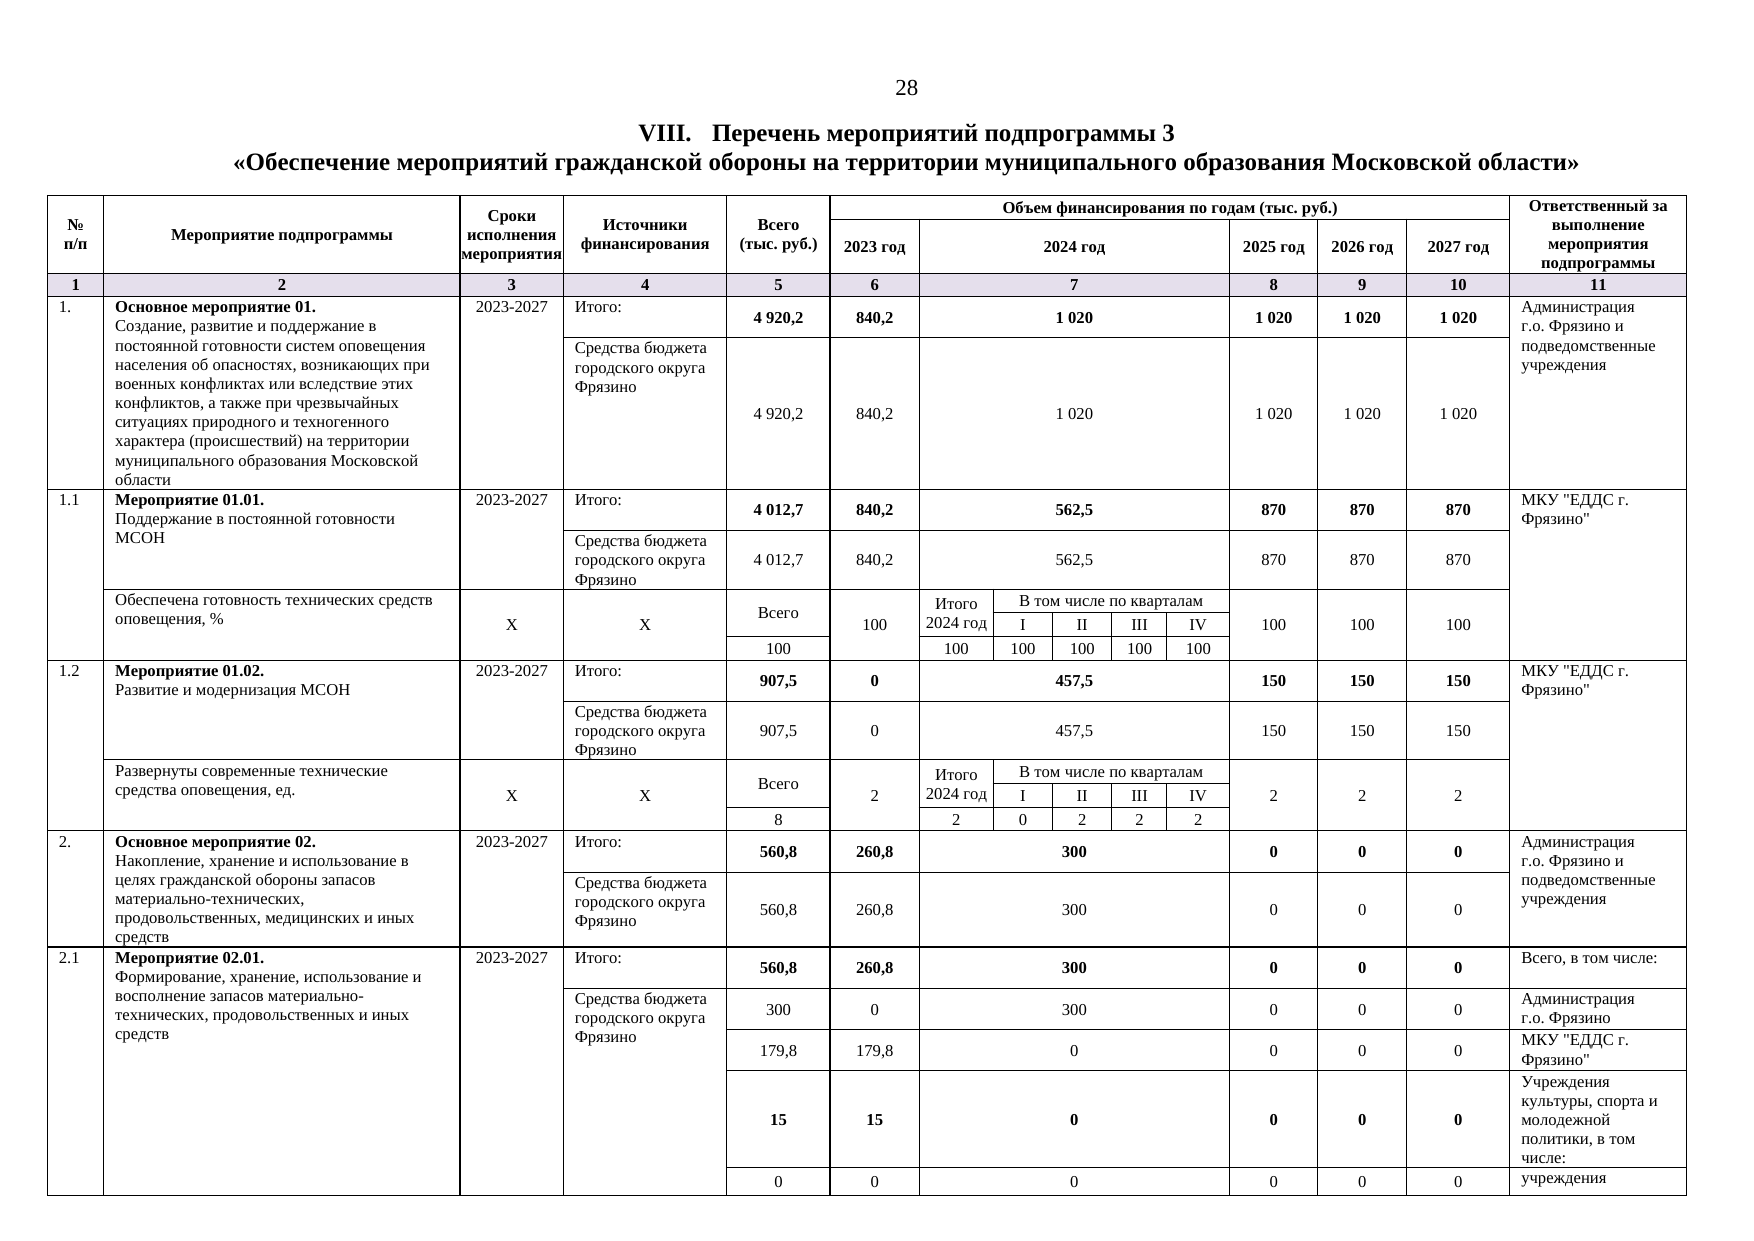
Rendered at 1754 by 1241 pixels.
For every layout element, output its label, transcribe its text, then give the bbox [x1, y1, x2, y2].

table_cell 4 012,7 [727, 531, 829, 588]
table_cell 457,5 [920, 702, 1229, 759]
table_cell 1 020 [1407, 297, 1509, 337]
table_cell Итого: [564, 948, 726, 988]
table_cell 300 [920, 948, 1229, 988]
table_cell II [1053, 613, 1111, 636]
table_cell 457,5 [920, 661, 1229, 701]
table_cell 1 020 [920, 297, 1229, 337]
table_cell 560,8 [727, 873, 829, 946]
table_cell 179,8 [831, 1030, 919, 1070]
table_cell 870 [1230, 531, 1317, 588]
table_cell 2 [1230, 760, 1317, 830]
table_cell 0 [1407, 1030, 1509, 1070]
table_cell 870 [1318, 490, 1406, 530]
table_cell 0 [1230, 873, 1317, 946]
table_cell Итого 2024 год [920, 590, 993, 636]
table_cell 15 [727, 1071, 829, 1167]
table_cell 100 [1167, 637, 1229, 659]
table_cell 1. [48, 297, 103, 489]
table_cell 2 [1318, 760, 1406, 830]
table_header Источники финансирования [564, 196, 726, 272]
table_cell 0 [831, 702, 919, 759]
table_cell 11 [1510, 274, 1686, 296]
text «Обеспечение мероприятий гражданской обороны на территории муниципального образования Московской области» [118, 147, 1695, 176]
table_cell 2 [1407, 760, 1509, 830]
table_cell 100 [1230, 590, 1317, 659]
table_cell 4 [564, 274, 726, 296]
table_cell 2023-2027 [461, 948, 563, 1195]
table_cell 0 [920, 1071, 1229, 1167]
table_cell Средства бюджета городского округа Фрязино [564, 702, 726, 759]
table_cell 3 [461, 274, 563, 296]
table_cell 0 [1230, 1071, 1317, 1167]
table_cell 0 [1318, 831, 1406, 872]
table_cell Всего [727, 590, 829, 636]
table_cell 907,5 [727, 702, 829, 759]
table_cell Основное мероприятие 01. Создание, развитие и поддержание в постоянной готовности систем оповещения населения об опасностях, возникающих при военных конфликтах или вследствие этих конфликтов, а также при чрезвычайных ситуациях природного и техногенного характера (происшествий) на территории муниципального образования Московской области [104, 297, 459, 489]
table_cell 6 [831, 274, 919, 296]
table_cell 2 [104, 274, 459, 296]
table_cell 0 [1407, 1071, 1509, 1167]
table_cell Итого 2024 год [920, 760, 993, 807]
table_cell Итого: [564, 490, 726, 530]
table_cell 0 [727, 1168, 829, 1195]
table_cell 870 [1407, 531, 1509, 588]
table_cell Мероприятие 01.02. Развитие и модернизация МСОН [104, 661, 459, 759]
table_cell 100 [831, 590, 919, 659]
table_cell 870 [1318, 531, 1406, 588]
table_cell 300 [920, 873, 1229, 946]
table_cell Развернуты современные технические средства оповещения, ед. [104, 760, 459, 830]
table_cell 2026 год [1318, 220, 1406, 272]
table_cell 0 [1318, 1071, 1406, 1167]
table_cell 10 [1407, 274, 1509, 296]
table_cell III [1112, 784, 1166, 807]
table_cell 907,5 [727, 661, 829, 701]
table_cell Мероприятие 01.01. Поддержание в постоянной готовности МСОН [104, 490, 459, 588]
table_cell 0 [1318, 873, 1406, 946]
table_cell I [994, 784, 1052, 807]
table_cell 840,2 [831, 531, 919, 588]
table_cell 2027 год [1407, 220, 1509, 272]
table_cell 0 [920, 1168, 1229, 1195]
table_cell 0 [831, 1168, 919, 1195]
table_cell 560,8 [727, 831, 829, 872]
table_cell 9 [1318, 274, 1406, 296]
table_cell 300 [727, 989, 829, 1029]
table_cell 2024 год [920, 220, 1229, 272]
table_cell Средства бюджета городского округа Фрязино [564, 989, 726, 1195]
table_cell 0 [831, 661, 919, 701]
table_cell Итого: [564, 297, 726, 337]
table_cell Администрация г.о. Фрязино [1510, 989, 1686, 1029]
table_cell 0 [1318, 1030, 1406, 1070]
table_cell 150 [1318, 702, 1406, 759]
table_cell 150 [1230, 661, 1317, 701]
table_cell Средства бюджета городского округа Фрязино [564, 873, 726, 946]
table_cell 0 [994, 808, 1052, 830]
table_cell IV [1167, 784, 1229, 807]
table_cell Х [564, 760, 726, 830]
table_cell 0 [1230, 989, 1317, 1029]
table_cell 0 [1407, 989, 1509, 1029]
table_cell 1 020 [1318, 338, 1406, 489]
table_cell 4 012,7 [727, 490, 829, 530]
table_cell 2 [920, 808, 993, 830]
text VIII. Перечень мероприятий подпрограммы 3 [118, 118, 1695, 147]
table_cell 1.2 [48, 661, 103, 830]
table_cell 2023-2027 [461, 831, 563, 946]
table_cell Х [564, 590, 726, 659]
table_cell 1.1 [48, 490, 103, 659]
table_cell 150 [1318, 661, 1406, 701]
table_header Мероприятие подпрограммы [104, 196, 459, 272]
table_cell 870 [1407, 490, 1509, 530]
table_cell Итого: [564, 831, 726, 872]
table_cell 0 [1230, 948, 1317, 988]
table_cell 840,2 [831, 490, 919, 530]
table_cell 4 920,2 [727, 338, 829, 489]
table_cell 150 [1407, 702, 1509, 759]
table_cell 1 020 [1318, 297, 1406, 337]
table_cell 2023-2027 [461, 490, 563, 588]
table_cell Администрация г.о. Фрязино и подведомственные учреждения [1510, 831, 1686, 946]
table_cell 0 [1230, 1030, 1317, 1070]
table_cell 0 [1407, 1168, 1509, 1195]
table_cell 2025 год [1230, 220, 1317, 272]
table_cell Обеспечена готовность технических средств оповещения, % [104, 590, 459, 659]
table_cell 260,8 [831, 831, 919, 872]
table_cell 870 [1230, 490, 1317, 530]
table_cell учреждения дополнительного образования [1510, 1168, 1686, 1195]
table_cell 260,8 [831, 948, 919, 988]
table_cell 0 [1407, 831, 1509, 872]
table_cell 2023-2027 [461, 661, 563, 759]
table_cell Администрация г.о. Фрязино и подведомственные учреждения [1510, 297, 1686, 489]
table_cell 0 [1407, 948, 1509, 988]
table_header Ответственный за выполнение мероприятия подпрограммы [1510, 196, 1686, 272]
table_cell 100 [1407, 590, 1509, 659]
table_cell 2.1 [48, 948, 103, 1195]
table_cell Учреждения культуры, спорта и молодежной политики, в том числе: [1510, 1071, 1686, 1167]
table_cell Мероприятие 02.01. Формирование, хранение, использование и восполнение запасов материально-технических, продовольственных и иных средств [104, 948, 459, 1195]
table_cell III [1112, 613, 1166, 636]
table_cell В том числе по кварталам [994, 760, 1229, 783]
table_cell 0 [1407, 873, 1509, 946]
table_header Всего (тыс. руб.) [727, 196, 829, 272]
table_cell 8 [1230, 274, 1317, 296]
table_cell 5 [727, 274, 829, 296]
table_cell Х [461, 760, 563, 830]
table_cell Всего [727, 760, 829, 807]
table_cell 2 [1167, 808, 1229, 830]
table_cell 2 [1053, 808, 1111, 830]
table_cell Всего, в том числе: [1510, 948, 1686, 988]
table_cell 0 [1318, 948, 1406, 988]
table_cell 100 [1053, 637, 1111, 659]
table_cell 100 [920, 637, 993, 659]
table_cell 4 920,2 [727, 297, 829, 337]
table_cell МКУ "ЕДДС г. Фрязино" [1510, 490, 1686, 659]
table_cell 840,2 [831, 338, 919, 489]
table_cell 1 020 [1230, 338, 1317, 489]
table_cell 2 [831, 760, 919, 830]
table_header № п/п [48, 196, 103, 272]
table_cell 0 [1318, 1168, 1406, 1195]
table_cell 2. [48, 831, 103, 946]
table_cell Средства бюджета городского округа Фрязино [564, 338, 726, 489]
table_cell 100 [1318, 590, 1406, 659]
table_cell В том числе по кварталам [994, 590, 1229, 612]
table_cell МКУ "ЕДДС г. Фрязино" [1510, 661, 1686, 830]
table_cell 0 [831, 989, 919, 1029]
table_cell 1 020 [920, 338, 1229, 489]
table_cell 560,8 [727, 948, 829, 988]
table_cell 2023-2027 [461, 297, 563, 489]
table_cell 2 [1112, 808, 1166, 830]
table_cell 179,8 [727, 1030, 829, 1070]
table_cell 300 [920, 989, 1229, 1029]
table_cell Средства бюджета городского округа Фрязино [564, 531, 726, 588]
table_cell 840,2 [831, 297, 919, 337]
table_cell 100 [1112, 637, 1166, 659]
table_cell 1 020 [1407, 338, 1509, 489]
table_cell 8 [727, 808, 829, 830]
table_cell 100 [727, 637, 829, 659]
table_cell 0 [1318, 989, 1406, 1029]
table_cell 150 [1407, 661, 1509, 701]
table_cell 7 [920, 274, 1229, 296]
table_cell 100 [994, 637, 1052, 659]
table_cell 150 [1230, 702, 1317, 759]
table_cell 260,8 [831, 873, 919, 946]
table_cell 300 [920, 831, 1229, 872]
table_cell 2023 год [831, 220, 919, 272]
table_cell Х [461, 590, 563, 659]
table_cell 562,5 [920, 490, 1229, 530]
table_cell 0 [1230, 831, 1317, 872]
table_header Объем финансирования по годам (тыс. руб.) [831, 196, 1509, 218]
table_cell МКУ "ЕДДС г. Фрязино" [1510, 1030, 1686, 1070]
table_cell 562,5 [920, 531, 1229, 588]
table_cell 15 [831, 1071, 919, 1167]
table_cell 0 [1230, 1168, 1317, 1195]
table_cell IV [1167, 613, 1229, 636]
table_cell II [1053, 784, 1111, 807]
table_cell I [994, 613, 1052, 636]
table_cell Итого: [564, 661, 726, 701]
table_cell Основное мероприятие 02. Накопление, хранение и использование в целях гражданской обороны запасов материально-технических, продовольственных, медицинских и иных средств [104, 831, 459, 946]
table_cell 1 020 [1230, 297, 1317, 337]
table_header Сроки исполнения мероприятия [461, 196, 563, 272]
table_cell 1 [48, 274, 103, 296]
table_cell 0 [920, 1030, 1229, 1070]
